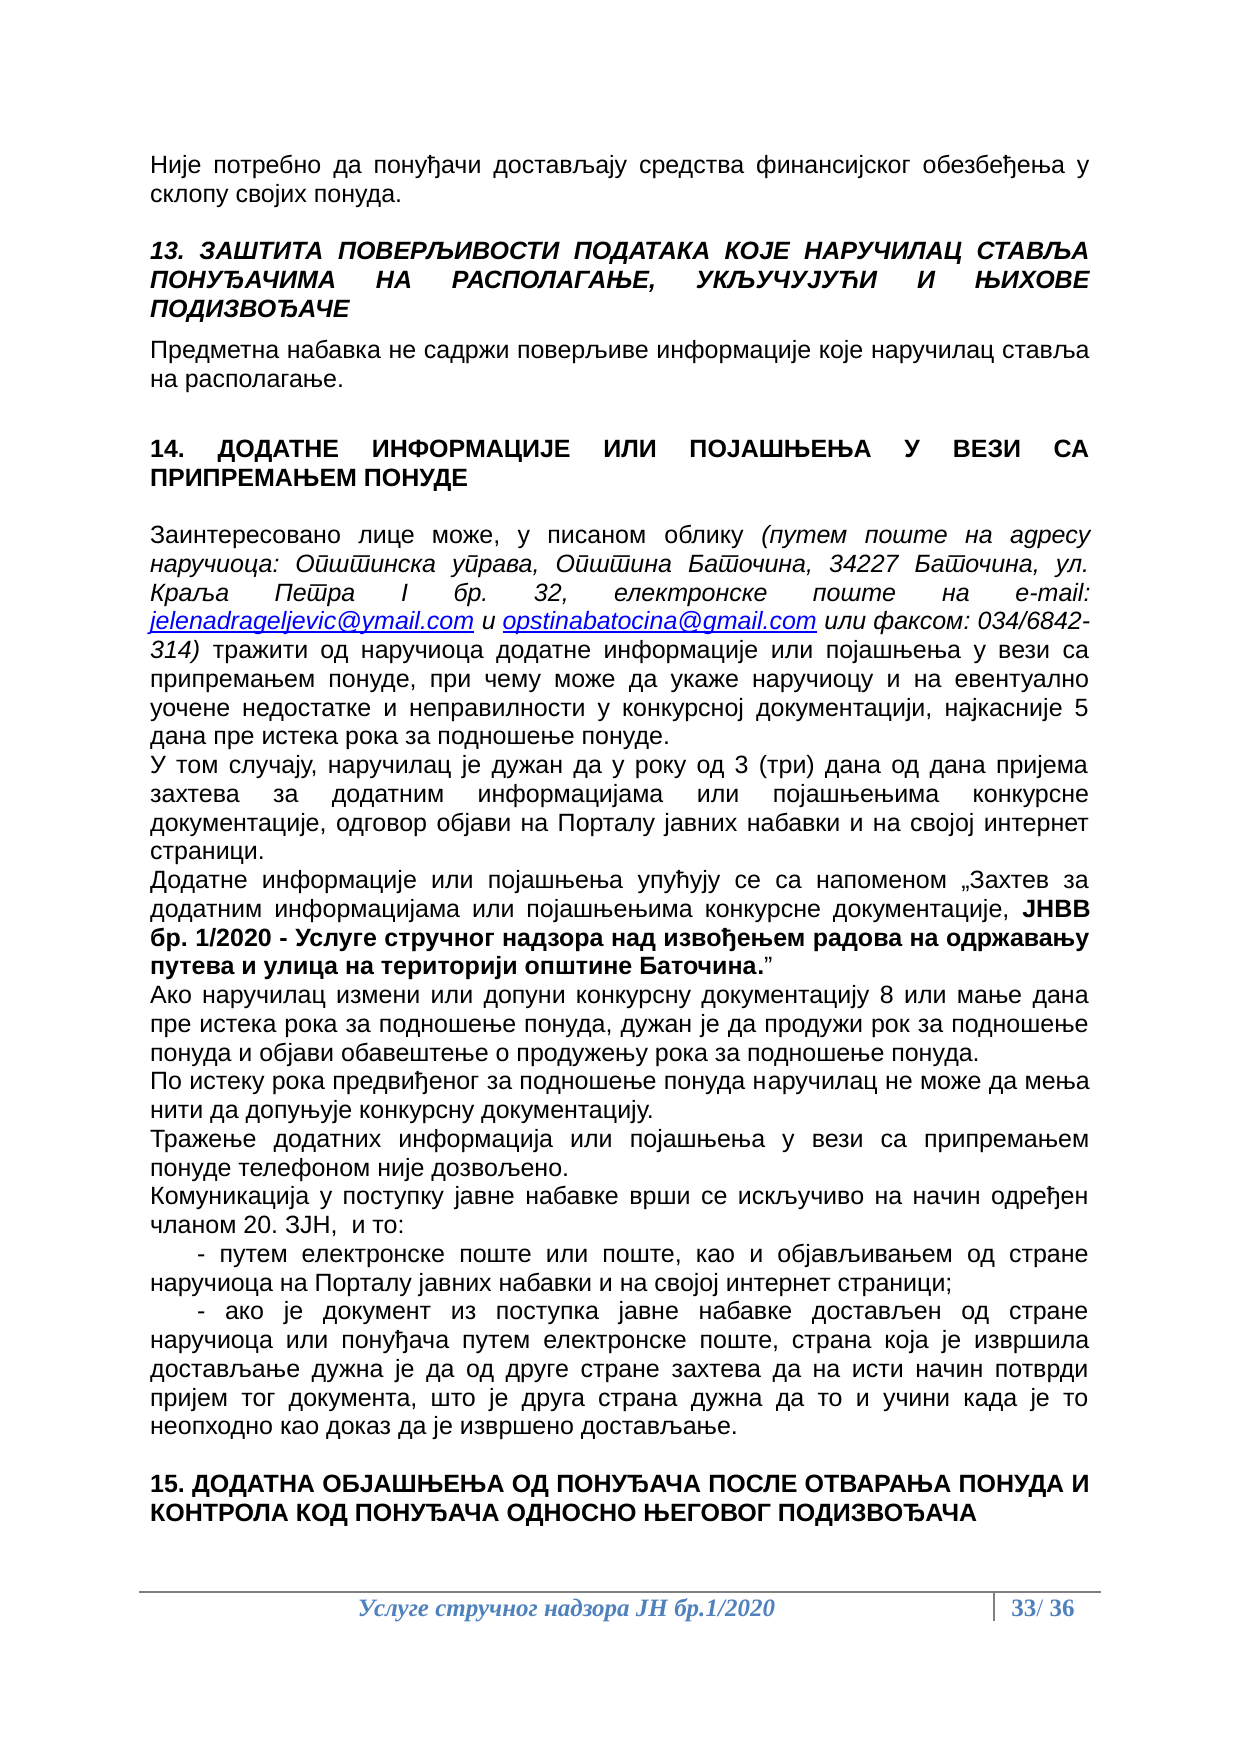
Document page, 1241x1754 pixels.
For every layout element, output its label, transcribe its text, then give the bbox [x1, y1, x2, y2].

text Комуникација у поступку јавне набавке врши се искључиво на начин одређен чланом 20. ЗЈН, и то: [150, 1181, 1090, 1239]
text Предметна набавка не садржи поверљиве информације које наручилац ставља на располагање. [150, 335, 1090, 392]
text Додатне информације или појашњења упућују се са напоменом „Захтев за додатним информацијама или појашњењима конкурсне документације, ЈНВВ бр. 1/2020 - Услуге стручног надзора над извођењем радова на одржавању путева и улица на територији општине Баточина.” [150, 865, 1090, 980]
text У том случају, наручилац је дужан да у року од 3 (три) дана од дана пријема захтева за додатним информацијама или појашњењима конкурсне документације, одговор објави на Порталу јавних набавки и на својој интернет страници. [150, 750, 1090, 865]
text Није потребно да понуђачи достављају средства финансијског обезбеђења у склопу својих понуда. [150, 150, 1090, 207]
text По истеку рока предвиђеног за подношење понуда наручилац не може да мења нити да допуњује конкурсну документацију. [150, 1066, 1090, 1124]
text Заинтересовано лице може, у писаном облику (путем поште на адресу наручиоца: Општинска управа, Општина Баточина, 34227 Баточина, ул. Краља Петра I бр. 32, електронске поште на e-mail: јеlenadrageljevic@ymail.com и opstinabatocina@gmail.com или факсом: 034/6842-314) тражити од наручиоца додатне информације или појашњења у вези са припремањем понуде, при чему може да укаже наручиоцу и на евентуално уочене недостатке и неправилности у конкурсној документацији, најкасније 5 дана пре истека рока за подношење понуде. [150, 520, 1090, 750]
text 13. ЗАШТИТА ПОВЕРЉИВОСТИ ПОДАТАКА КОЈЕ НАРУЧИЛАЦ СТАВЉА ПОНУЂАЧИМА НА РАСПОЛАГАЊЕ, УКЉУЧУЈУЋИ И ЊИХОВЕ ПОДИЗВОЂАЧЕ [150, 236, 1090, 322]
text Ако наручилац измени или допуни конкурсну документацију 8 или мање дана пре истека рока за подношење понуда, дужан је да продужи рок за подношење понуда и објави обавештење о продужењу рока за подношење понуда. [150, 980, 1090, 1066]
text Тражење додатних информација или појашњења у вези са припремањем понуде телефоном није дозвољено. [150, 1124, 1090, 1181]
text 14. ДОДАТНЕ ИНФОРМАЦИЈЕ ИЛИ ПОЈАШЊЕЊА У ВЕЗИ СА ПРИПРЕМАЊЕМ ПОНУДЕ [150, 434, 1090, 491]
text 15. ДОДАТНА ОБЈАШЊЕЊА ОД ПОНУЂАЧА ПОСЛЕ ОТВАРАЊА ПОНУДА И КОНТРОЛА КОД ПОНУЂАЧА ОДНОСНО ЊЕГОВОГ ПОДИЗВОЂАЧА [150, 1469, 1090, 1526]
text - ако је документ из поступка јавне набавке достављен од стране наручиоца или понуђача путем електронске поште, страна која је извршила достављање дужна је да од друге стране захтева да на исти начин потврди пријем тог документа, што је друга страна дужна да то и учини када је то неопходно као доказ да је извршено достављање. [150, 1296, 1090, 1440]
text - путем електронске поште или поште, као и објављивањем од стране наручиоца на Порталу јавних набавки и на својој интернет страници; [150, 1239, 1090, 1296]
